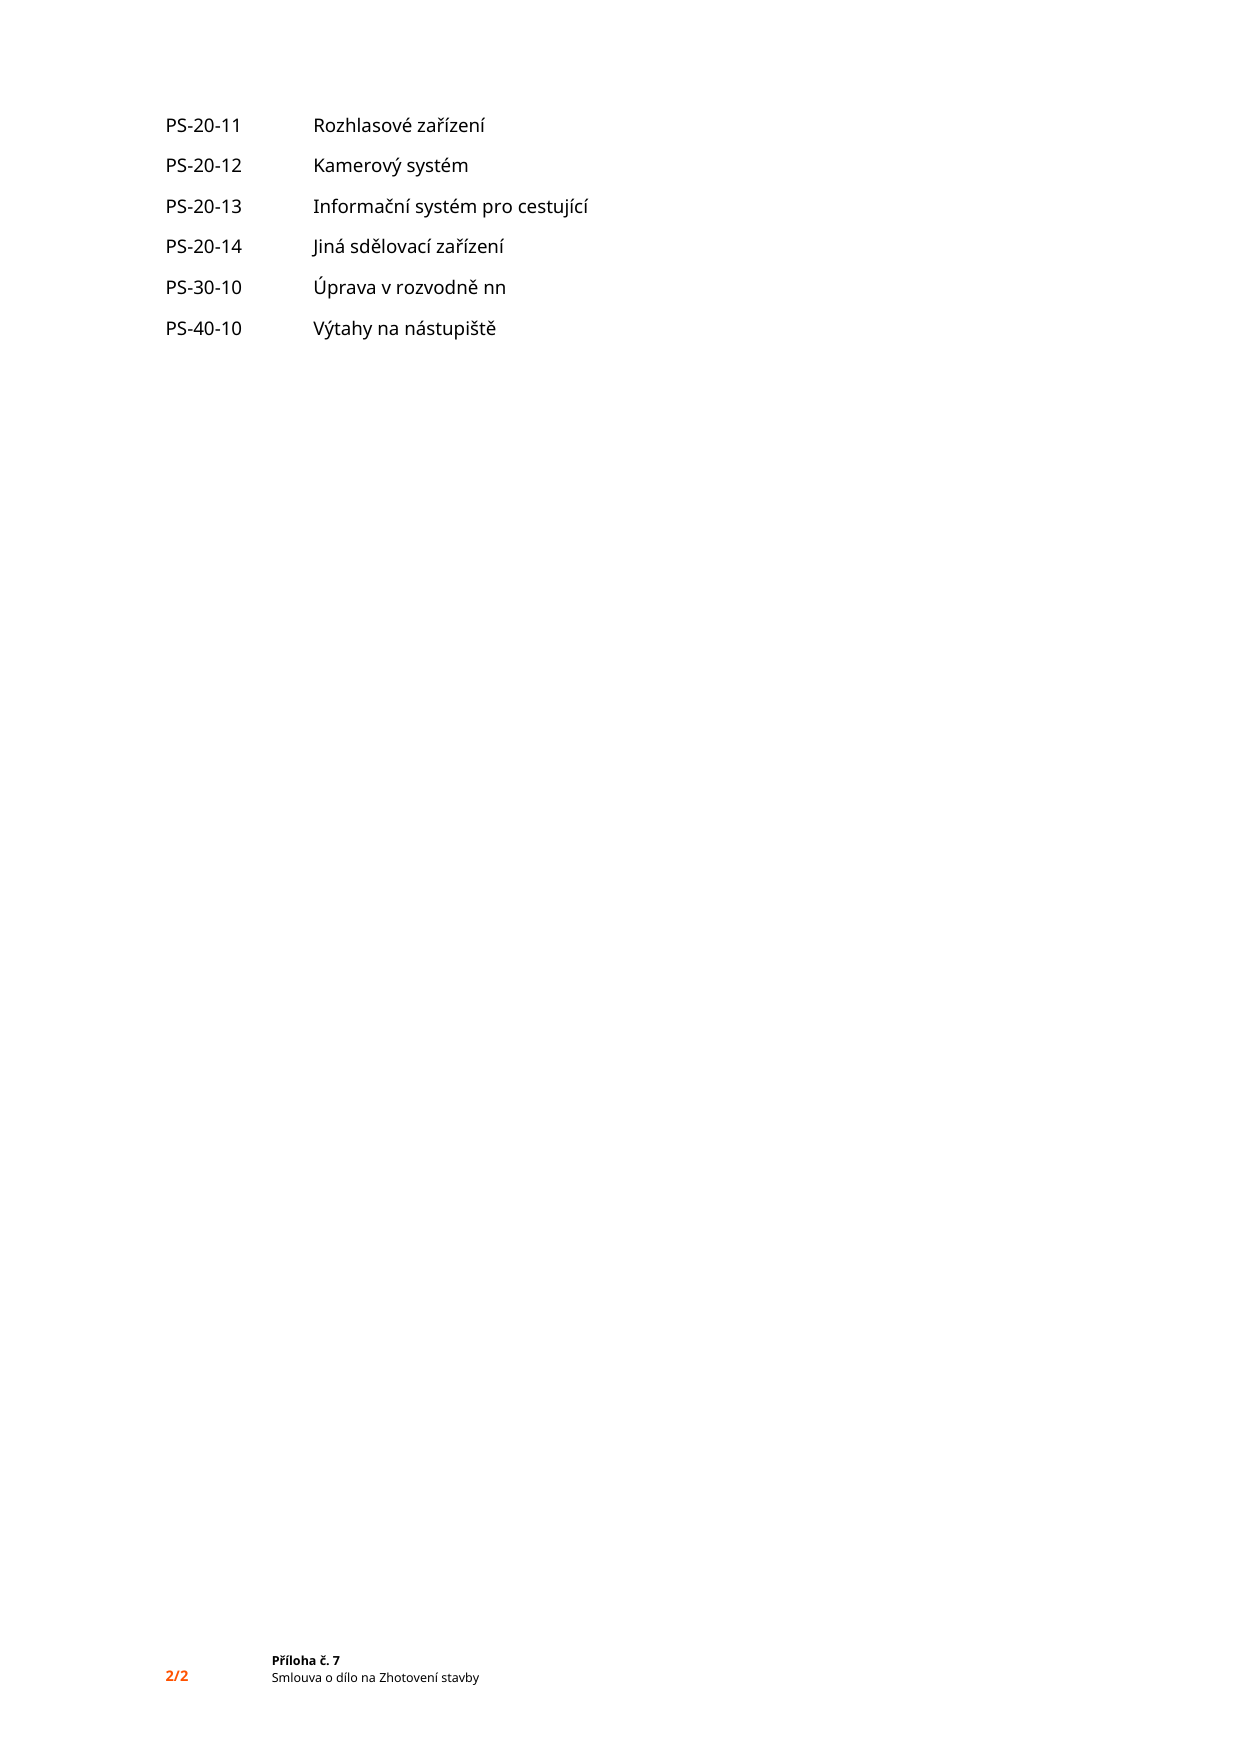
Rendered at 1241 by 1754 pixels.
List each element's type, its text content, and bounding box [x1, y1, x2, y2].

text PS-30-10 Úprava v rozvodně nn [165, 274, 1075, 300]
text PS-20-14 Jiná sdělovací zařízení [165, 234, 1075, 259]
text PS-20-13 Informační systém pro cestující [165, 193, 1075, 219]
text PS-20-12 Kamerový systém [165, 153, 1075, 178]
text PS-20-11 Rozhlasové zařízení [165, 112, 1075, 138]
text PS-40-10 Výtahy na nástupiště [165, 315, 1075, 340]
